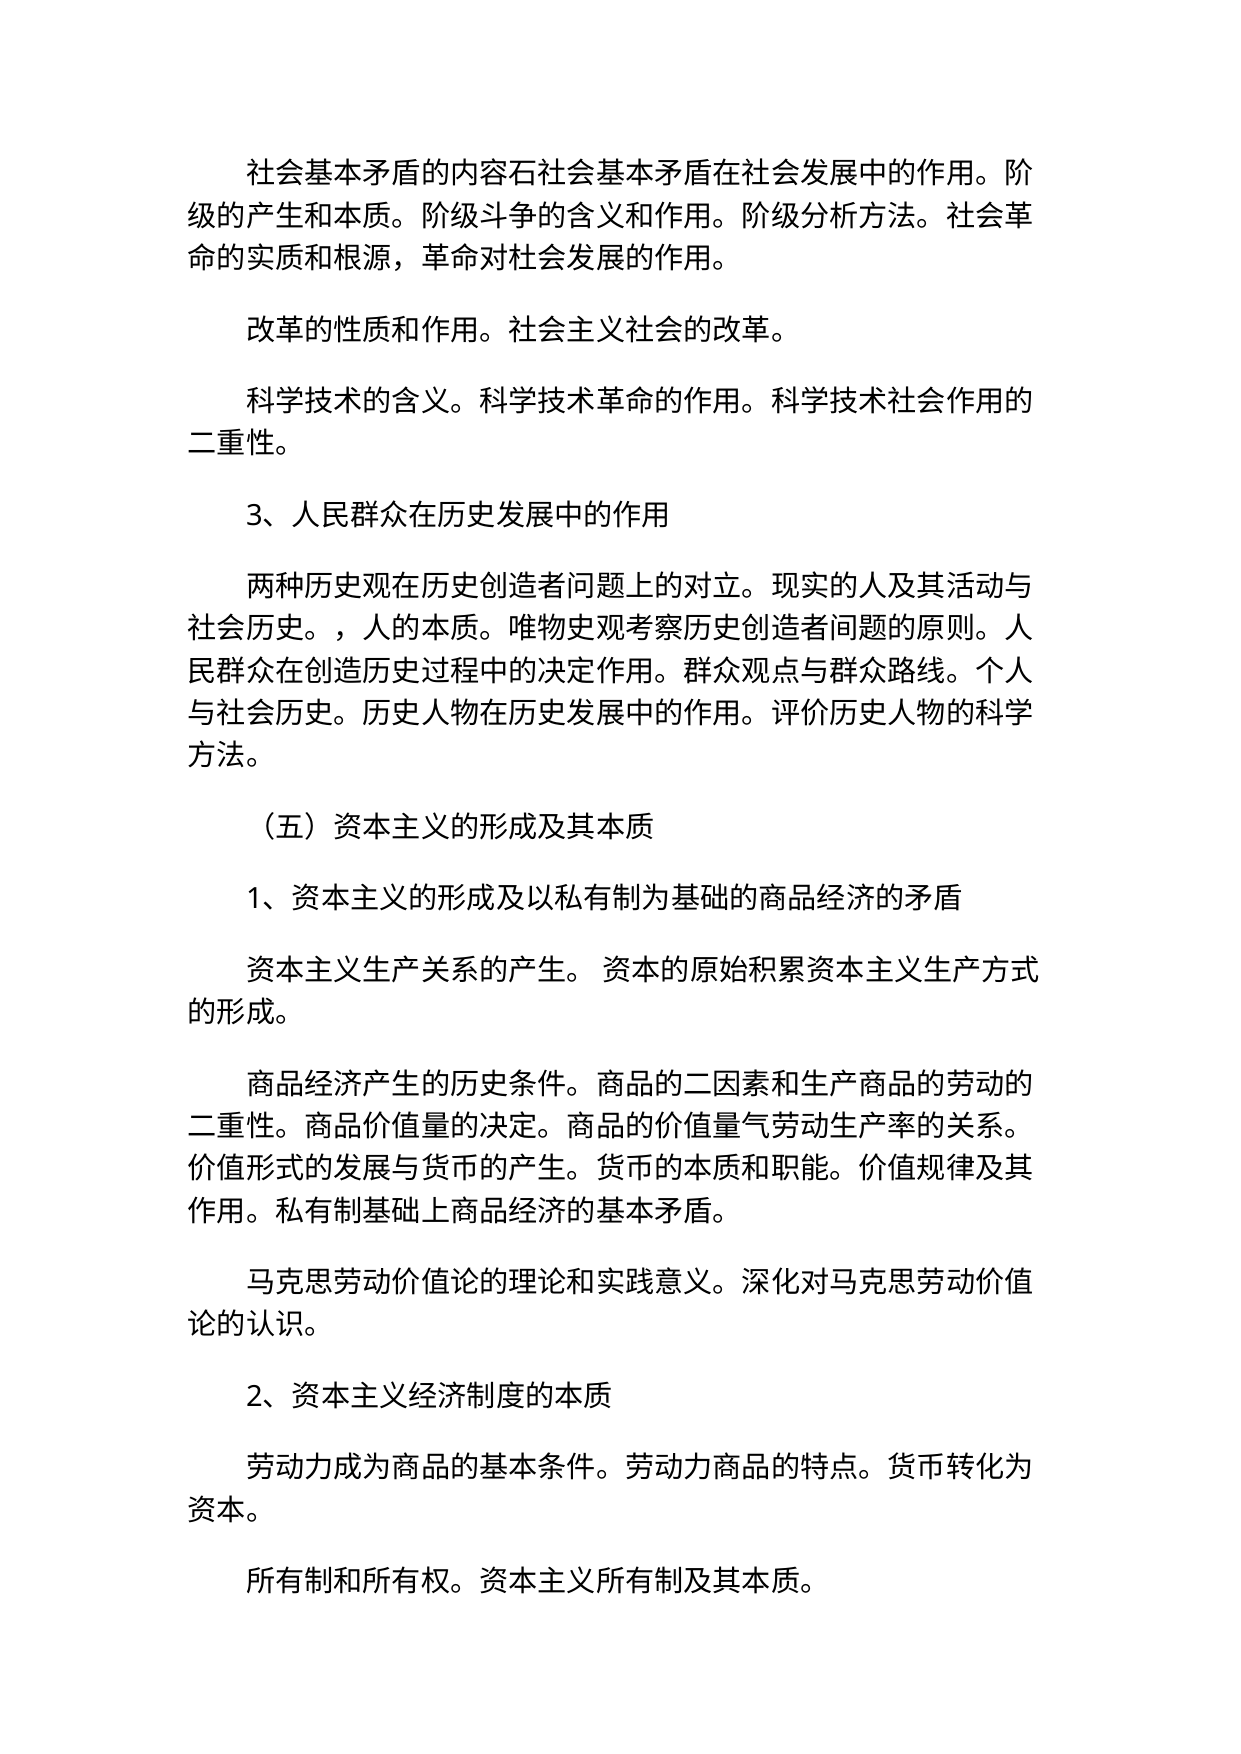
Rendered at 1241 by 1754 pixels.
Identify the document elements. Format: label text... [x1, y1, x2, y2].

text 社会基本矛盾的内容石社会基本矛盾在社会发展中的作用。阶级的产生和本质。阶级斗争的含义和作用。阶级分析方法。社会革命的实质和根源，革命对杜会发展的作用。 [187, 150, 1053, 277]
text 两种历史观在历史创造者问题上的对立。现实的人及其活动与社会历史。，人的本质。唯物史观考察历史创造者间题的原则。人民群众在创造历史过程中的决定作用。群众观点与群众路线。个人与社会历史。历史人物在历史发展中的作用。评价历史人物的科学方法。 [187, 563, 1053, 774]
text 马克思劳动价值论的理论和实践意义。深化对马克思劳动价值论的认识。 [187, 1258, 1053, 1343]
text 改革的性质和作用。社会主义社会的改革。 [187, 306, 1053, 348]
text （五）资本主义的形成及其本质 [187, 803, 1053, 846]
text 所有制和所有权。资本主义所有制及其本质。 [187, 1558, 1053, 1600]
text 资本主义生产关系的产生。 资本的原始积累资本主义生产方式的形成。 [187, 946, 1053, 1031]
text 3、人民群众在历史发展中的作用 [187, 491, 1053, 534]
text 科学技术的含义。科学技术革命的作用。科学技术社会作用的二重性。 [187, 377, 1053, 462]
text 商品经济产生的历史条件。商品的二因素和生产商品的劳动的二重性。商品价值量的决定。商品的价值量气劳动生产率的关系。价值形式的发展与货币的产生。货币的本质和职能。价值规律及其作用。私有制基础上商品经济的基本矛盾。 [187, 1060, 1053, 1229]
text 2、资本主义经济制度的本质 [187, 1372, 1053, 1415]
text 劳动力成为商品的基本条件。劳动力商品的特点。货币转化为资本。 [187, 1444, 1053, 1528]
text 1、资本主义的形成及以私有制为基础的商品经济的矛盾 [187, 875, 1053, 917]
